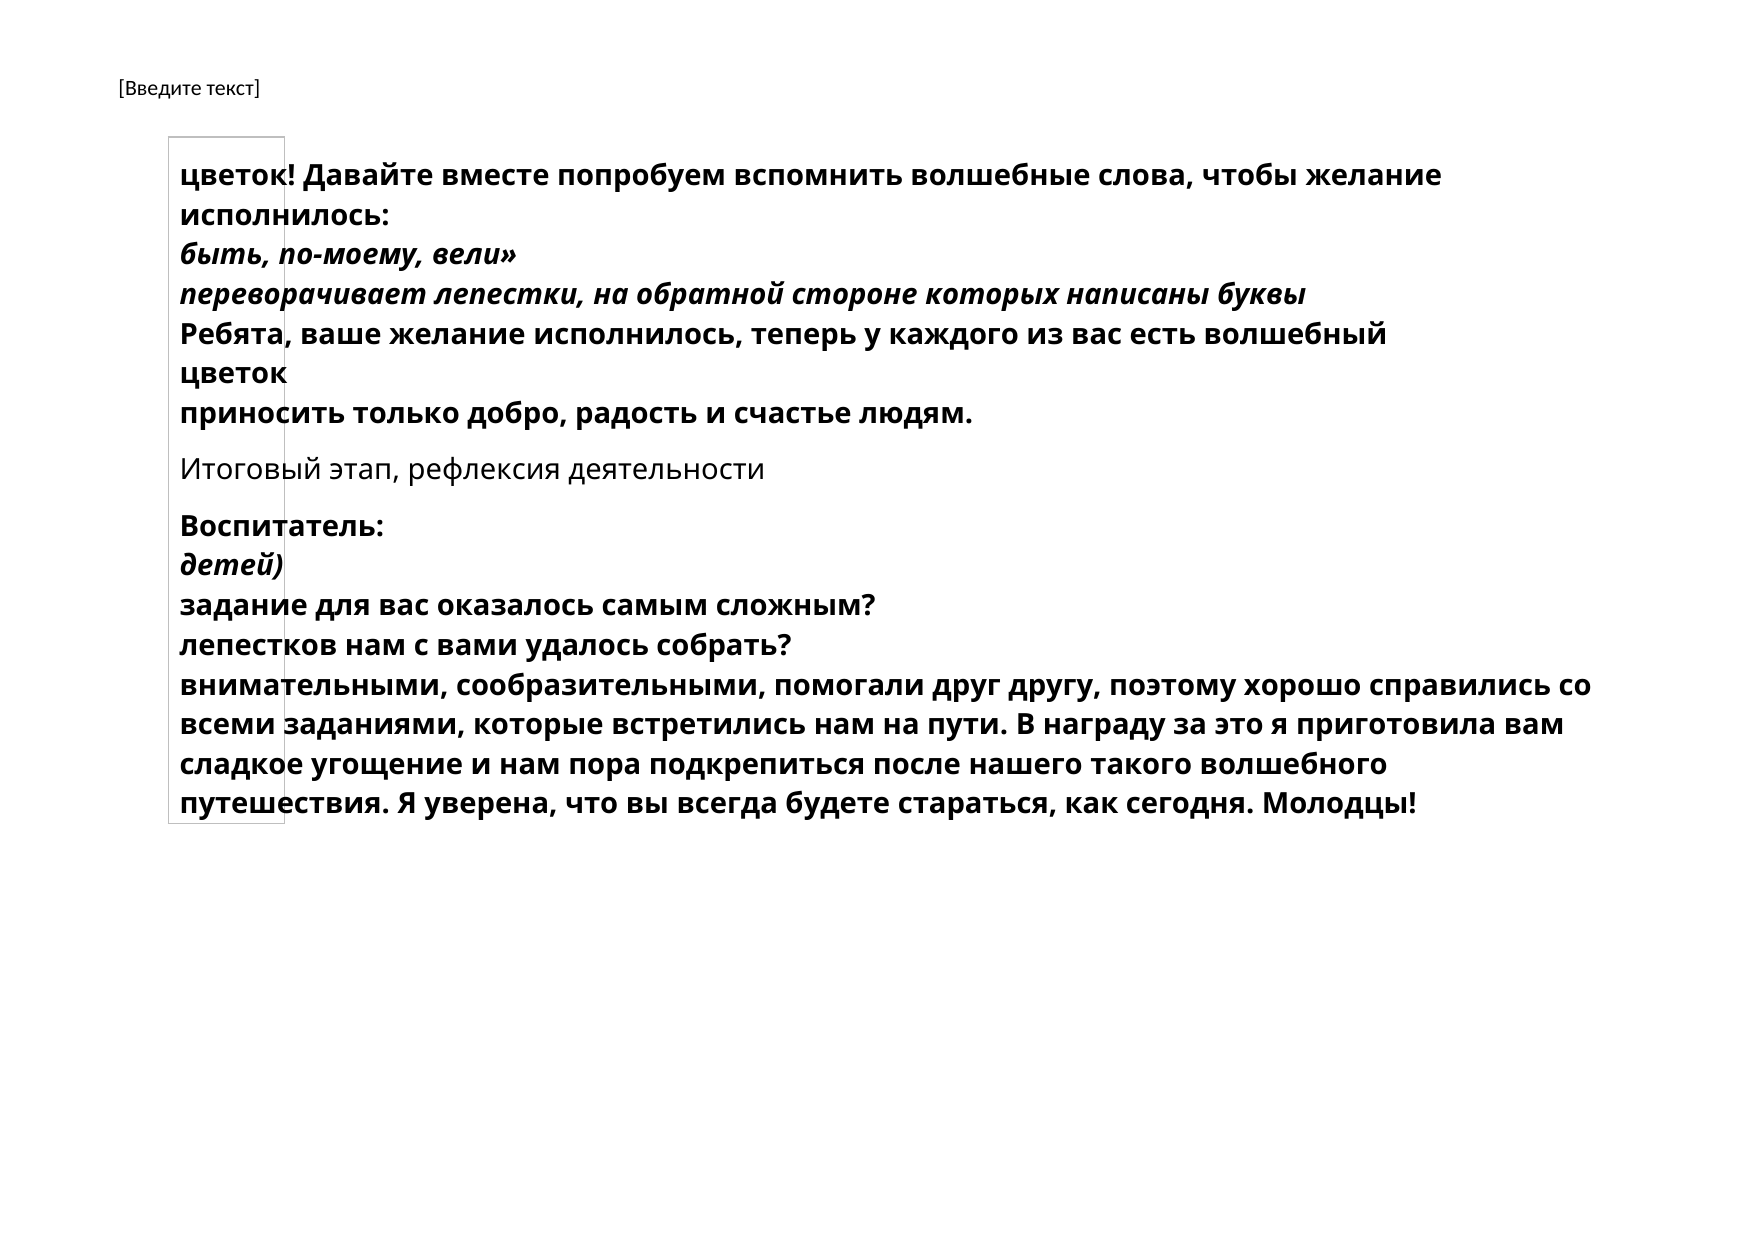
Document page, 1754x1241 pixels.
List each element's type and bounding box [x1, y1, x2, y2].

table_header [118, 127, 284, 888]
